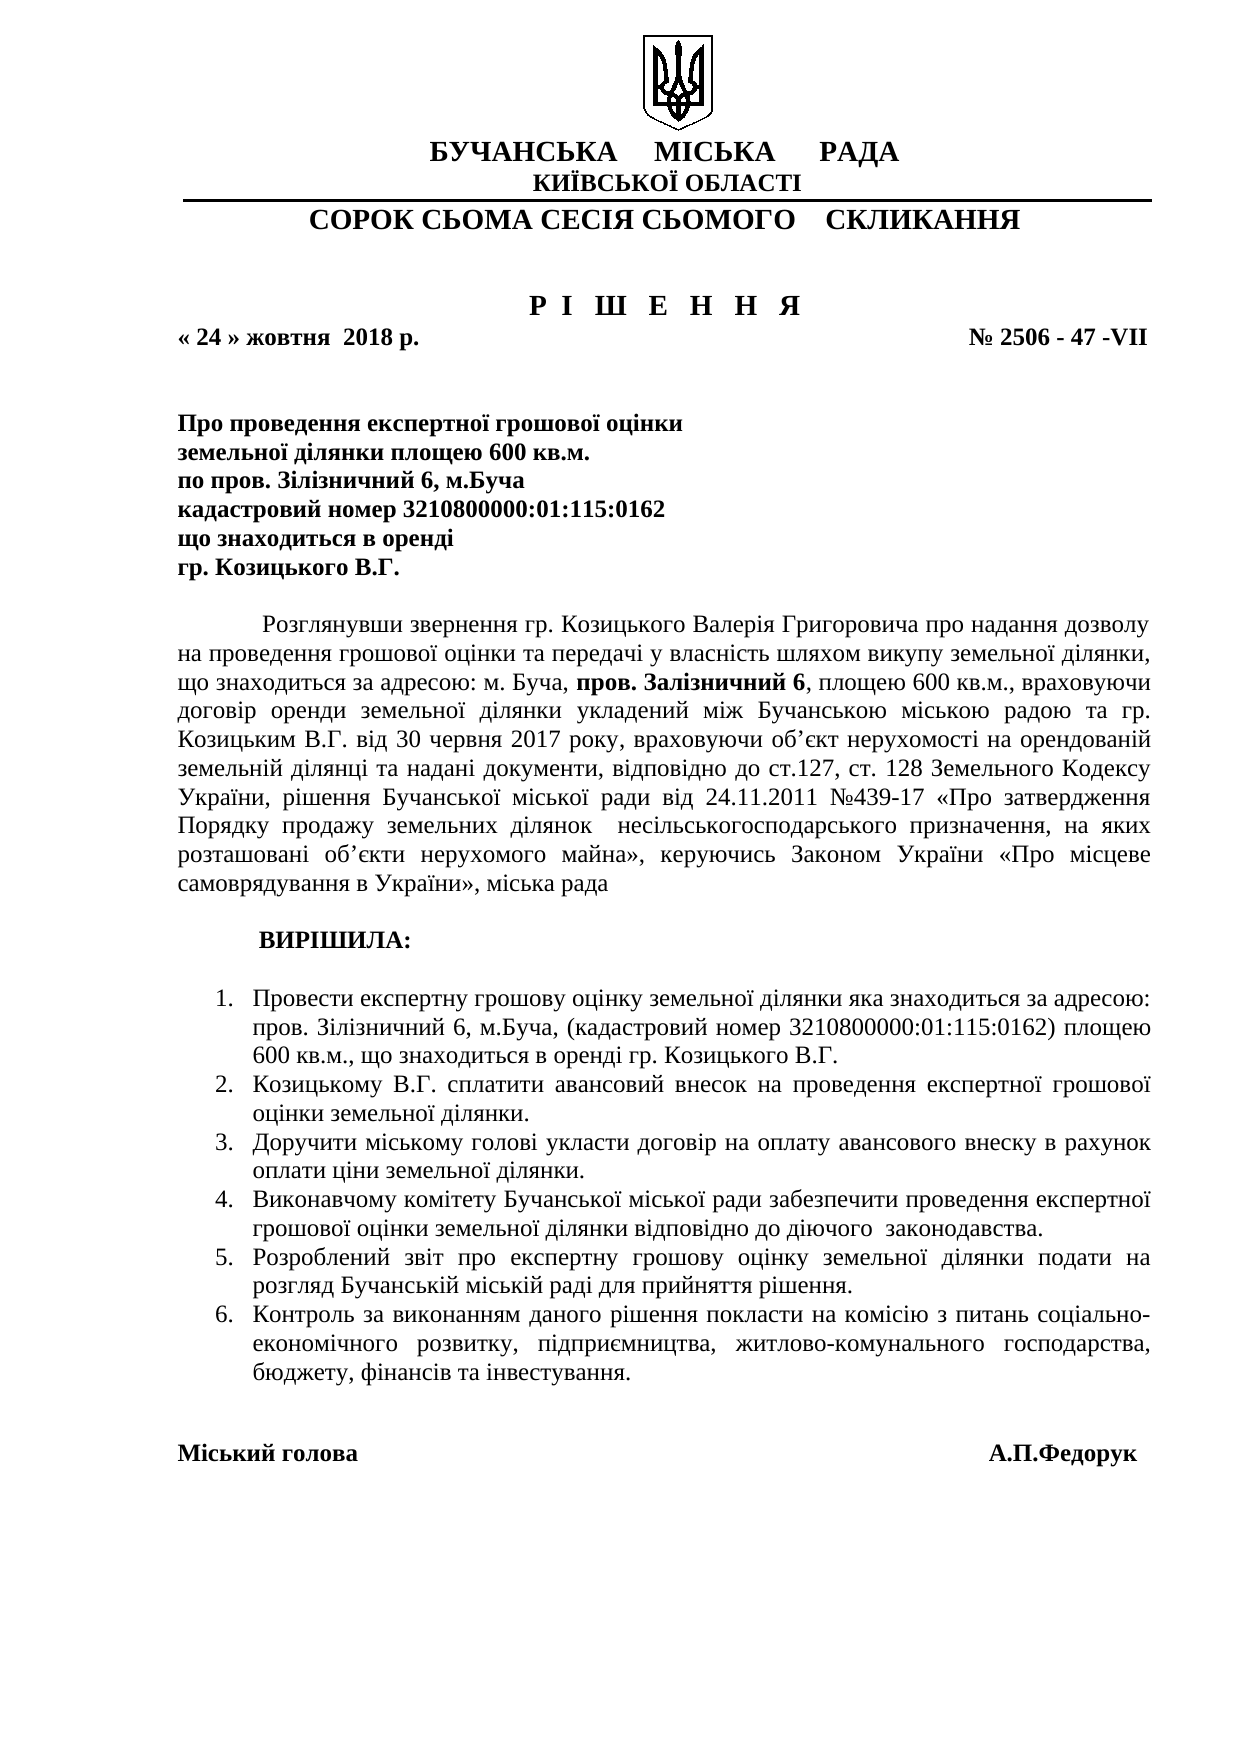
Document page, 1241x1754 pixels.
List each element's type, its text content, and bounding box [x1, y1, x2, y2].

subtitle « 24 » жовтня 2018 р. № 2506 - 47 -VІІ [177, 322, 1152, 350]
text ВИРІШИЛА: [177, 925, 1152, 954]
list Провести експертну грошову оцінку земельної ділянки яка знаходиться за адресою: пров. Зілізничний 6, м.Буча, (кадастровий номер 3210800000:01:115:0162) площею 600 кв.м., що знаходиться в оренді гр. Козицького В.Г. [215, 983, 1152, 1069]
text Про проведення експертної грошової оцінки [177, 408, 1152, 437]
text гр. Козицького В.Г. [177, 552, 1152, 580]
text СОРОК СЬОМА СЕСІЯ СЬОМОГО СКЛИКАННЯ [177, 202, 1152, 235]
text по пров. Зілізничний 6, м.Буча [177, 465, 1152, 494]
text Міський голова А.П.Федорук [177, 1438, 1152, 1467]
list Доручити міському голові укласти договір на оплату авансового внеску в рахунок оплати ціни земельної ділянки. [215, 1127, 1152, 1184]
list Розроблений звіт про експертну грошову оцінку земельної ділянки подати на розгляд Бучанській міській раді для прийняття рішення. [215, 1242, 1152, 1299]
list Виконавчому комітету Бучанської міської ради забезпечити проведення експертної грошової оцінки земельної ділянки відповідно до діючого законодавства. [215, 1184, 1152, 1242]
text що знаходиться в оренді [177, 523, 1152, 552]
list Козицькому В.Г. сплатити авансовий внесок на проведення експертної грошової оцінки земельної ділянки. [215, 1069, 1152, 1127]
list Контроль за виконанням даного рішення покласти на комісію з питань соціально-економічного розвитку, підприємництва, житлово-комунального господарства, бюджету, фінансів та інвестування. [215, 1299, 1152, 1385]
subtitle КИЇВСЬКОЇ ОБЛАСТІ [183, 168, 1152, 199]
text земельної ділянки площею 600 кв.м. [177, 437, 1152, 465]
subtitle Р І Ш Е Н Н Я [177, 288, 1152, 322]
text Розглянувши звернення гр. Козицького Валерія Григоровича про надання дозволу на проведення грошової оцінки та передачі у власність шляхом викупу земельної ділянки, що знаходиться за адресою: м. Буча, пров. Залізничний 6, площею 600 кв.м., враховуючи договір оренди земельної ділянки укладений між Бучанською міською радою та гр. Козицьким В.Г. від 30 червня 2017 року, враховуючи об’єкт нерухомості на орендованій земельній ділянці та надані документи, відповідно до ст.127, ст. 128 Земельного Кодексу України, рішення Бучанської міської ради від 24.11.2011 №439-17 «Про затвердження Порядку продажу земельних ділянок несільськогосподарського призначення, на яких розташовані об’єкти нерухомого майна», керуючись Законом України «Про місцеве самоврядування в України», міська рада [177, 609, 1152, 897]
text кадастровий номер 3210800000:01:115:0162 [177, 494, 1152, 523]
subtitle БУЧАНСЬКА МІСЬКА РАДА [177, 87, 1152, 168]
